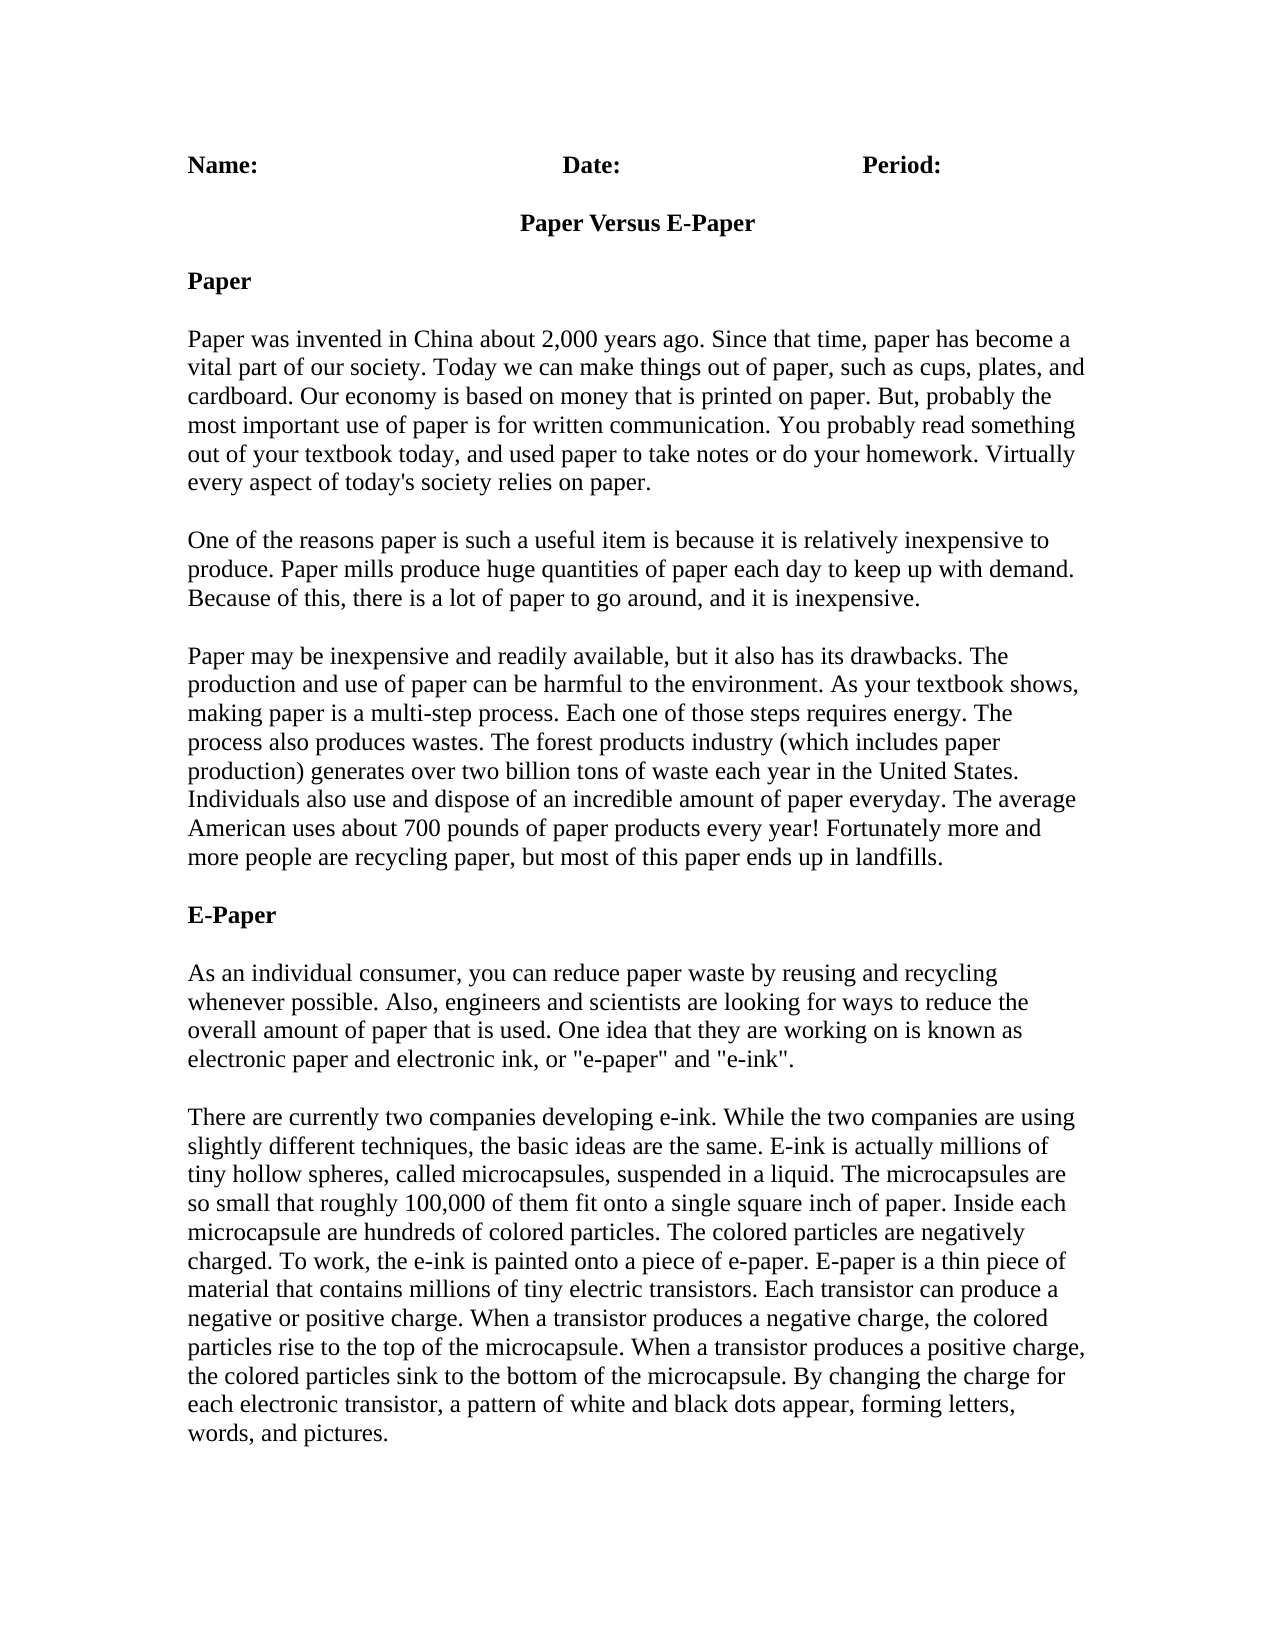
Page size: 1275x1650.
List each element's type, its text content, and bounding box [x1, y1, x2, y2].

subtitle Name: Date: Period: [187, 150, 1087, 179]
subtitle Paper [187, 266, 1087, 294]
text There are currently two companies developing e-ink. While the two companies are using slightly different techniques, the basic ideas are the same. E-ink is actually millions of tiny hollow spheres, called microcapsules, suspended in a liquid. The microcapsules are so small that roughly 100,000 of them fit onto a single square inch of paper. Inside each microcapsule are hundreds of colored particles. The colored particles are negatively charged. To work, the e-ink is painted onto a piece of e-paper. E-paper is a thin piece of material that contains millions of tiny electric transistors. Each transistor can produce a negative or positive charge. When a transistor produces a negative charge, the colored particles rise to the top of the microcapsule. When a transistor produces a positive charge, the colored particles sink to the bottom of the microcapsule. By changing the charge for each electronic transistor, a pattern of white and black dots appear, forming letters, words, and pictures. [187, 1102, 1087, 1447]
subtitle Paper Versus E-Paper [187, 208, 1087, 237]
subtitle E-Paper [187, 900, 1087, 929]
text As an individual consumer, you can reduce paper waste by reusing and recycling whenever possible. Also, engineers and scientists are looking for ways to reduce the overall amount of paper that is used. One idea that they are working on is known as electronic paper and electronic ink, or "e-paper" and "e-ink". [187, 958, 1087, 1073]
text Paper may be inexpensive and readily available, but it also has its drawbacks. The production and use of paper can be harmful to the environment. As your textbook shows, making paper is a multi-step process. Each one of those steps requires energy. The process also produces wastes. The forest products industry (which includes paper production) generates over two billion tons of waste each year in the United States. Individuals also use and dispose of an incredible amount of paper everyday. The average American uses about 700 pounds of paper products every year! Fortunately more and more people are recycling paper, but most of this paper ends up in landfills. [187, 641, 1087, 871]
text One of the reasons paper is such a useful item is because it is relatively inexpensive to produce. Paper mills produce huge quantities of paper each day to keep up with demand. Because of this, there is a lot of paper to go around, and it is inexpensive. [187, 525, 1087, 612]
text Paper was invented in China about 2,000 years ago. Since that time, paper has become a vital part of our society. Today we can make things out of paper, such as cups, plates, and cardboard. Our economy is based on money that is printed on paper. But, probably the most important use of paper is for written communication. You probably read something out of your textbook today, and used paper to take notes or do your homework. Virtually every aspect of today's society relies on paper. [187, 324, 1087, 496]
